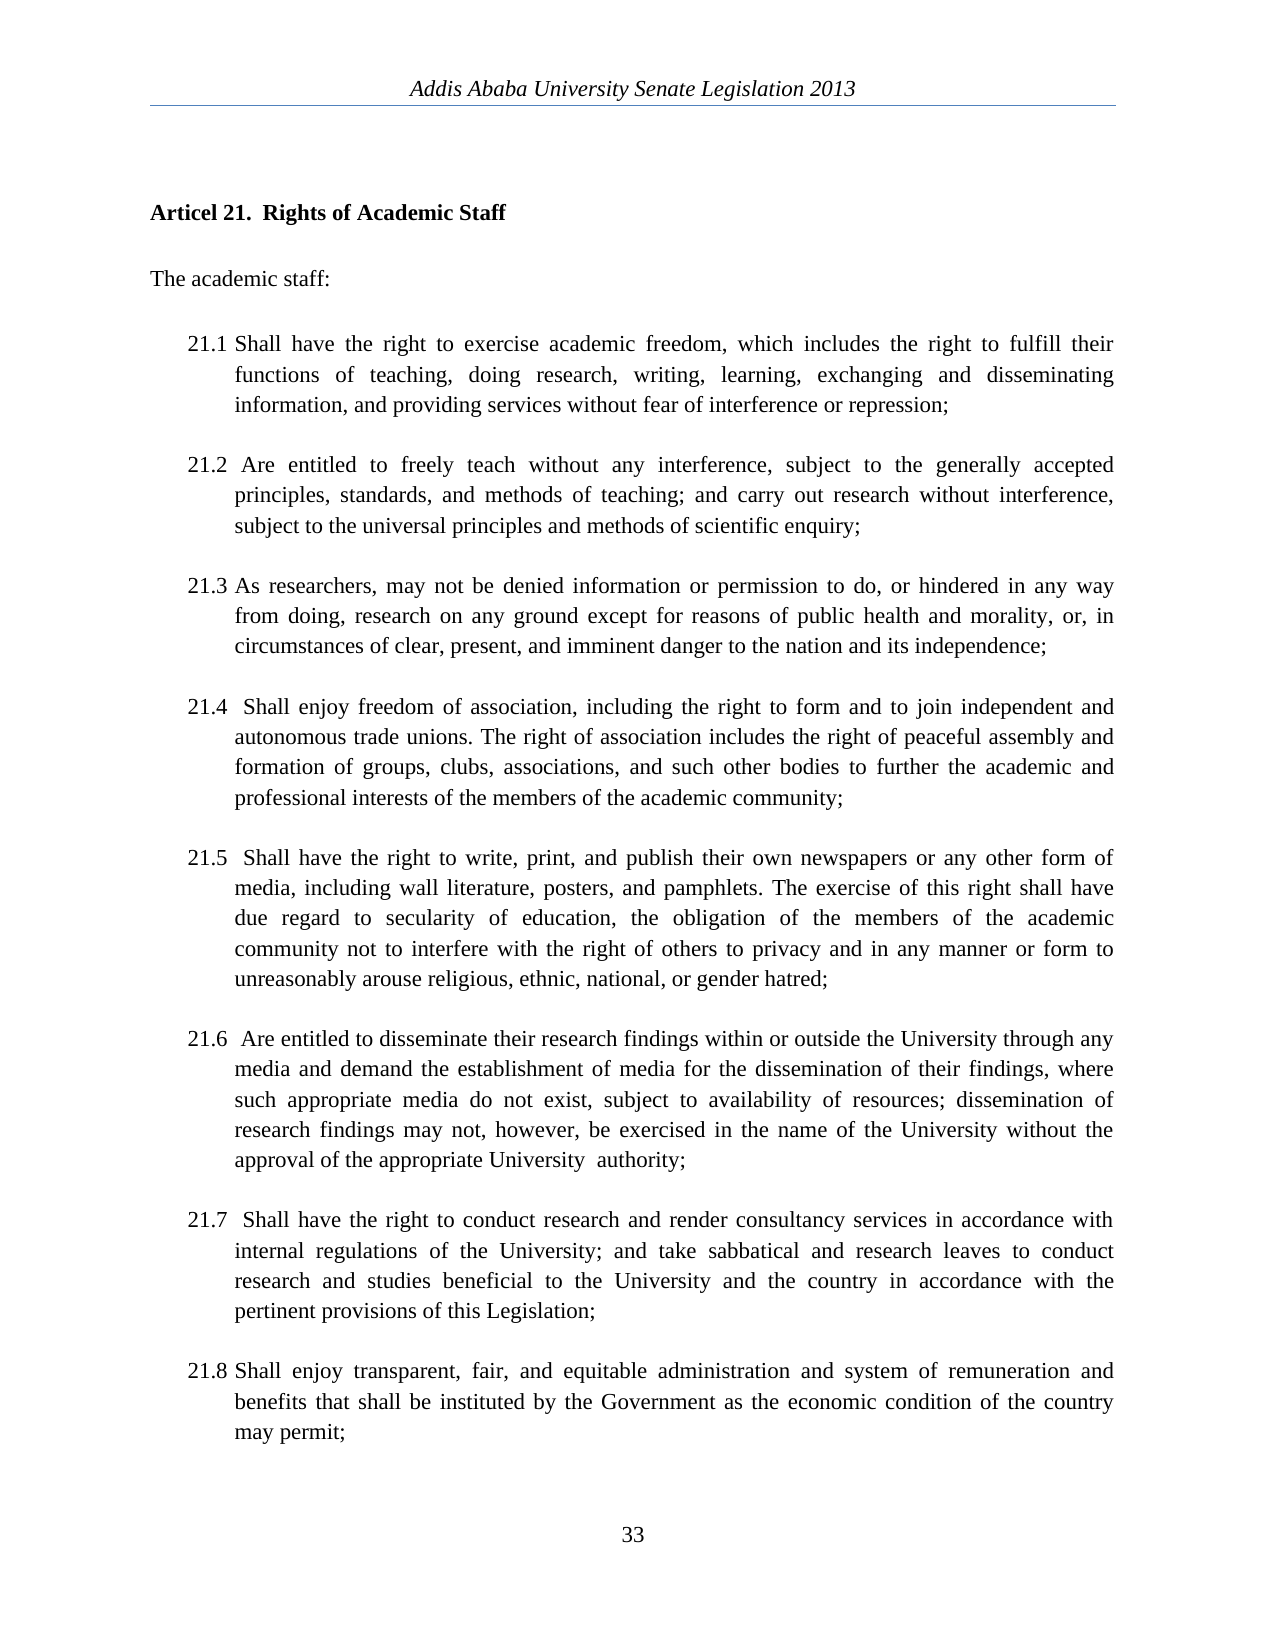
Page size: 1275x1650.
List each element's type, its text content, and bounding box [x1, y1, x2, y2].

text The academic staff: [150, 264, 1116, 291]
list Shall have the right to exercise academic freedom, which includes the right to fulfill their functions of teaching, doing research, writing, learning, exchanging and disseminating information, and providing services without fear of interference or repression; [187, 330, 1116, 417]
list Are entitled to disseminate their research findings within or outside the University through any media and demand the establishment of media for the dissemination of their findings, where such appropriate media do not exist, subject to availability of resources; dissemination of research findings may not, however, be exercised in the name of the University without the approval of the appropriate University authority; [187, 1025, 1116, 1172]
list As researchers, may not be denied information or permission to do, or hindered in any way from doing, research on any ground except for reasons of public health and morality, or, in circumstances of clear, present, and imminent danger to the nation and its independence; [187, 572, 1116, 659]
list Rights of Academic Staff [150, 199, 1116, 225]
list 21.2 Are entitled to freely teach without any interference, subject to the generally accepted principles, standards, and methods of teaching; and carry out research without interference, subject to the universal principles and methods of scientific enquiry; [187, 451, 1116, 538]
list Shall enjoy transparent, fair, and equitable administration and system of remuneration and benefits that shall be instituted by the Government as the economic condition of the country may permit; [187, 1357, 1116, 1444]
list Shall have the right to conduct research and render consultancy services in accordance with internal regulations of the University; and take sabbatical and research leaves to conduct research and studies beneficial to the University and the country in accordance with the pertinent provisions of this Legislation; [187, 1206, 1116, 1323]
list Shall enjoy freedom of association, including the right to form and to join independent and autonomous trade unions. The right of association includes the right of peaceful assembly and formation of groups, clubs, associations, and such other bodies to further the academic and professional interests of the members of the academic community; [187, 693, 1116, 810]
list Shall have the right to write, print, and publish their own newspapers or any other form of media, including wall literature, posters, and pamphlets. The exercise of this right shall have due regard to secularity of education, the obligation of the members of the academic community not to interfere with the right of others to privacy and in any manner or form to unreasonably arouse religious, ethnic, national, or gender hatred; [187, 844, 1116, 991]
